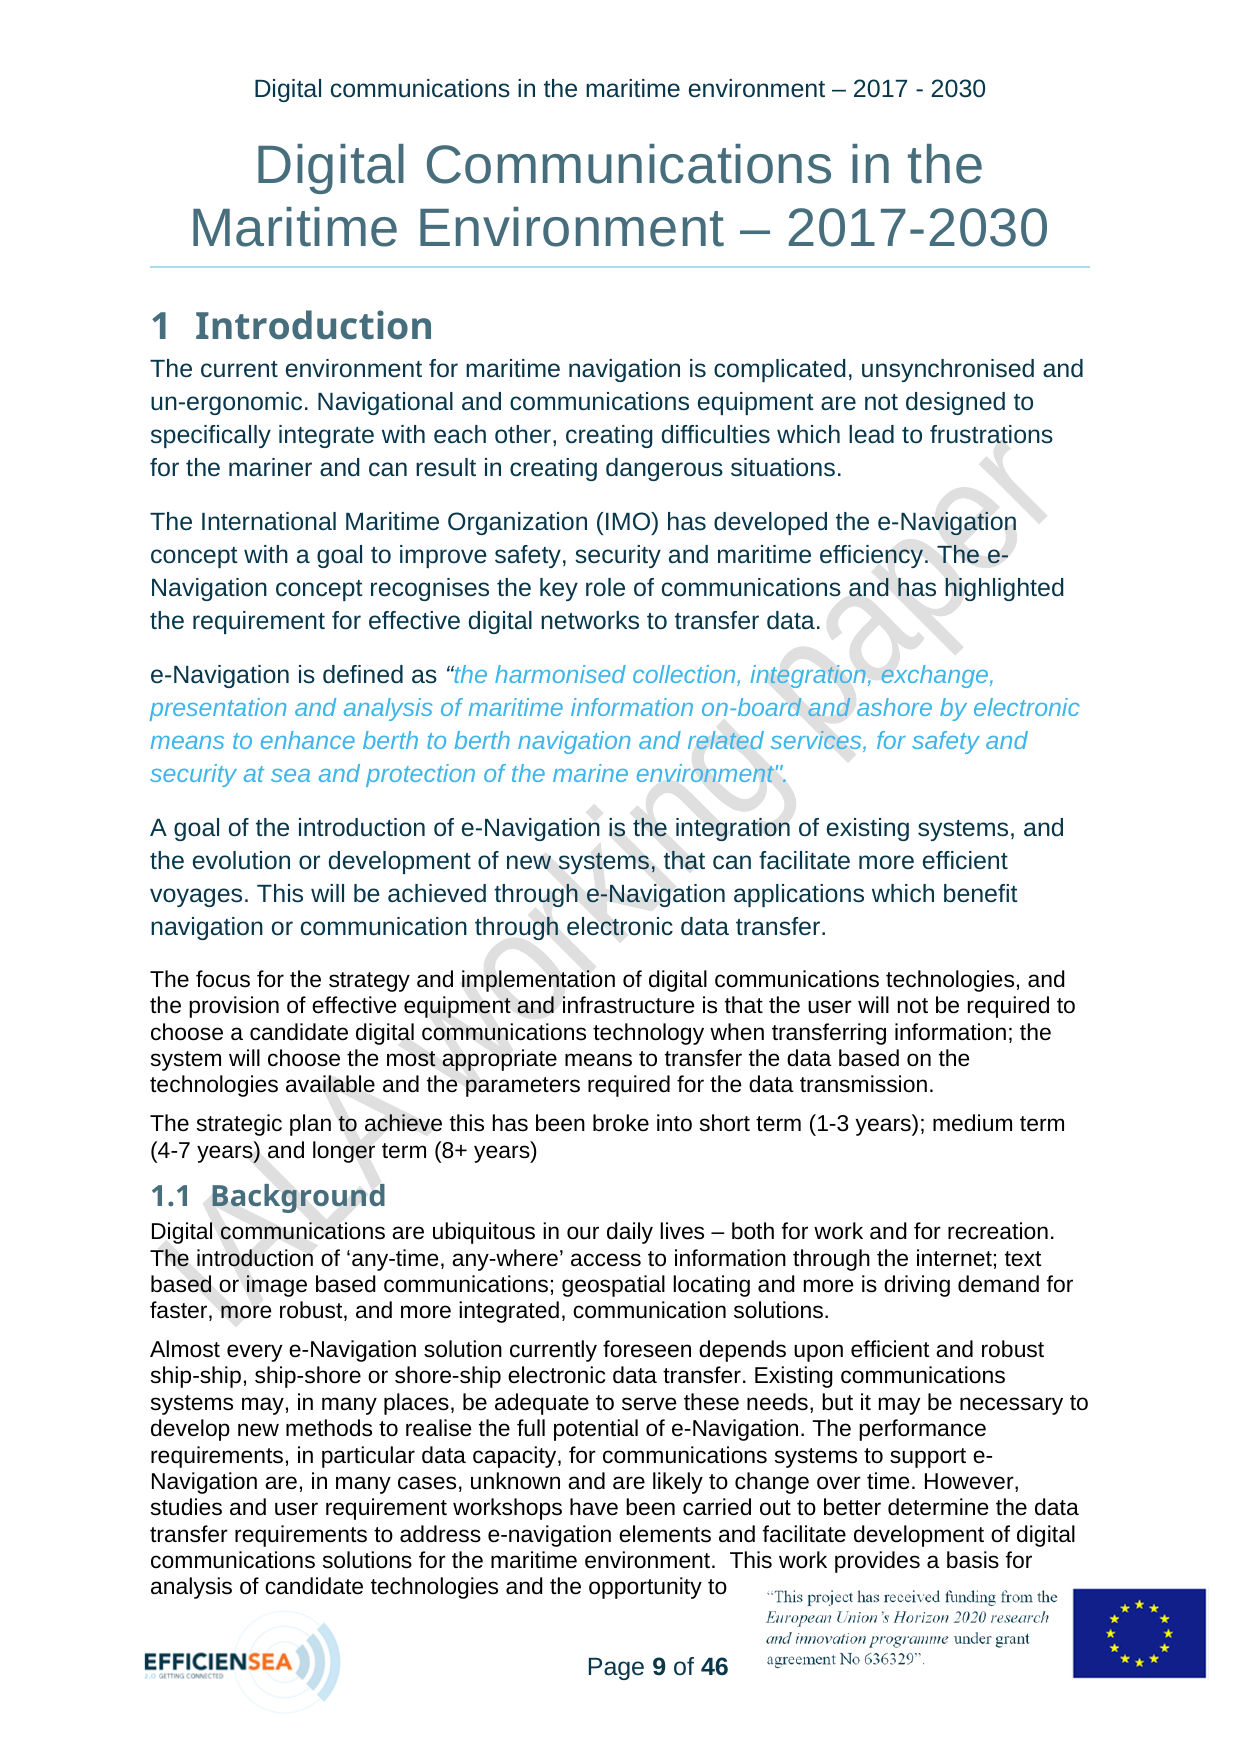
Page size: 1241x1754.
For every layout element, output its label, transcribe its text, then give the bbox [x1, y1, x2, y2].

picture [750, 1579, 1209, 1754]
text The International Maritime Organization (IMO) has developed the e-Navigation concept with a goal to improve safety, security and maritime efficiency. The e-Navigation concept recognises the key role of communications and has highlighted the requirement for effective digital networks to transfer data. [150, 507, 1090, 635]
text Digital communications are ubiquitous in our daily lives – both for work and for recreation. The introduction of ‘any-time, any-where’ access to information through the internet; text based or image based communications; geospatial locating and more is driving demand for faster, more robust, and more integrated, communication solutions. [150, 1218, 1090, 1324]
subtitle Introduction [150, 299, 1090, 350]
text The focus for the strategy and implementation of digital communications technologies, and the provision of effective equipment and infrastructure is that the user will not be required to choose a candidate digital communications technology when transferring information; the system will choose the most appropriate means to transfer the data based on the technologies available and the parameters required for the data transmission. [150, 966, 1090, 1098]
text The current environment for maritime navigation is complicated, unsynchronised and un-ergonomic. Navigational and communications equipment are not designed to specifically integrate with each other, creating difficulties which lead to frustrations for the mariner and can result in creating dangerous situations. [150, 354, 1090, 482]
title Digital Communications in the Maritime Environment – 2017-2030 [150, 133, 1090, 266]
subtitle Background [150, 1175, 1090, 1215]
text The strategic plan to achieve this has been broke into short term (1-3 years); medium term (4-7 years) and longer term (8+ years) [150, 1110, 1090, 1163]
text e-Navigation is defined as “the harmonised collection, integration, exchange, presentation and analysis of maritime information on-board and ashore by electronic means to enhance berth to berth navigation and related services, for safety and security at sea and protection of the marine environment". [150, 660, 1090, 788]
picture [138, 1603, 346, 1722]
text A goal of the introduction of e-Navigation is the integration of existing systems, and the evolution or development of new systems, that can facilitate more efficient voyages. This will be achieved through e-Navigation applications which benefit navigation or communication through electronic data transfer. [150, 813, 1090, 941]
